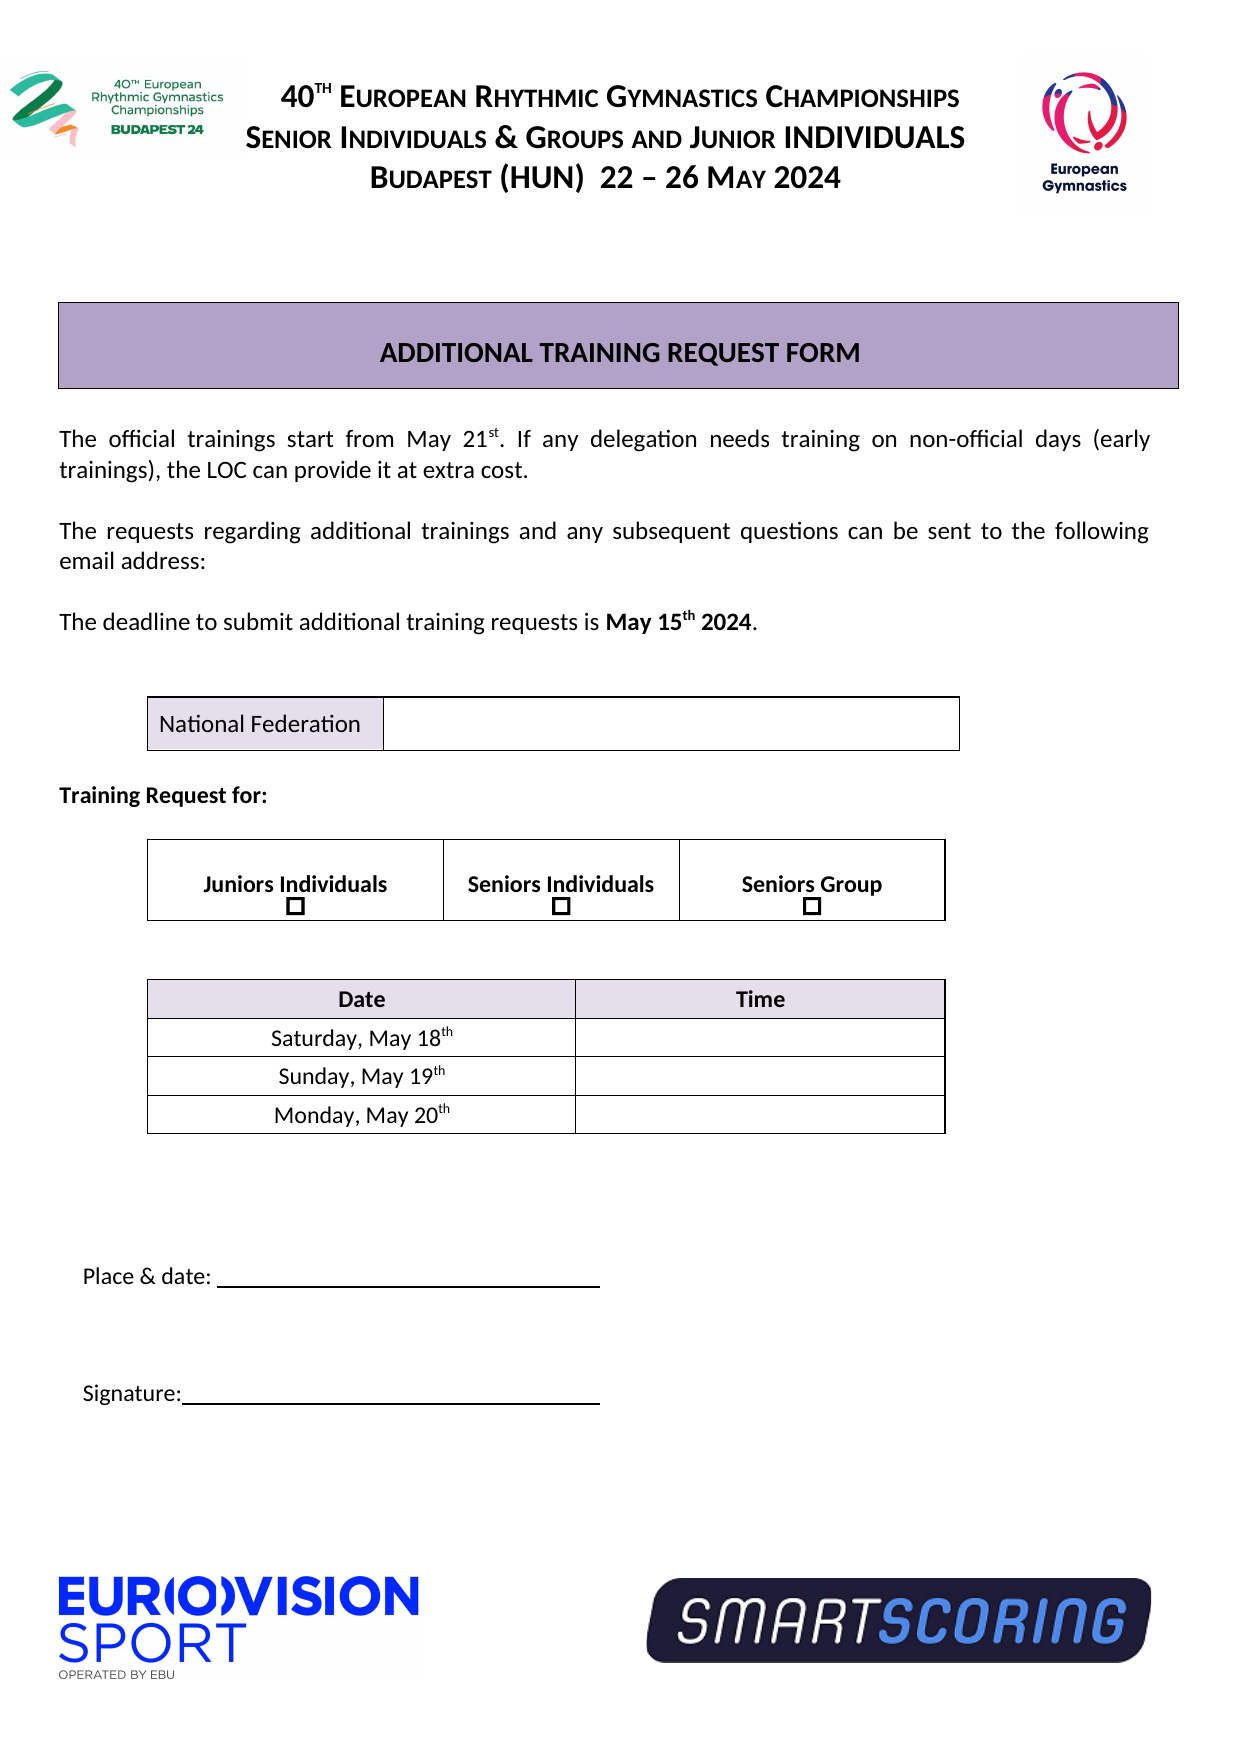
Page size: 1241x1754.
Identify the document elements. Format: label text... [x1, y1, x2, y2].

text The official trainings start from May 21st. If any delegation needs training on non-official days (early trainings), the LOC can provide it at extra cost. [59, 423, 1151, 484]
text The requests regarding additional trainings and any subsequent questions can be sent to the following email address: [59, 515, 1151, 576]
picture [1021, 53, 1148, 214]
table_header National Federation [148, 698, 383, 749]
picture [0, 57, 245, 161]
table_cell [576, 1096, 944, 1133]
picture [646, 1578, 1152, 1663]
text The deadline to submit additional training requests is May 15th 2024. [59, 606, 1151, 637]
table_header Seniors Individuals [444, 840, 679, 920]
text Signature: [83, 1378, 1151, 1408]
text Training Request for: [59, 780, 1151, 809]
table_header Juniors Individuals [148, 840, 443, 920]
table_header [384, 698, 959, 749]
table_cell Monday, May 20th [148, 1096, 575, 1133]
table_header Seniors Group [680, 840, 944, 920]
text Place & date: [83, 1261, 1151, 1290]
table_cell [576, 1057, 944, 1095]
table_cell Saturday, May 18th [148, 1019, 575, 1056]
table_header Date [148, 980, 575, 1018]
table_cell Sunday, May 19th [148, 1057, 575, 1095]
picture [59, 1576, 419, 1679]
table_cell [576, 1019, 944, 1056]
table_header Time [576, 980, 944, 1018]
